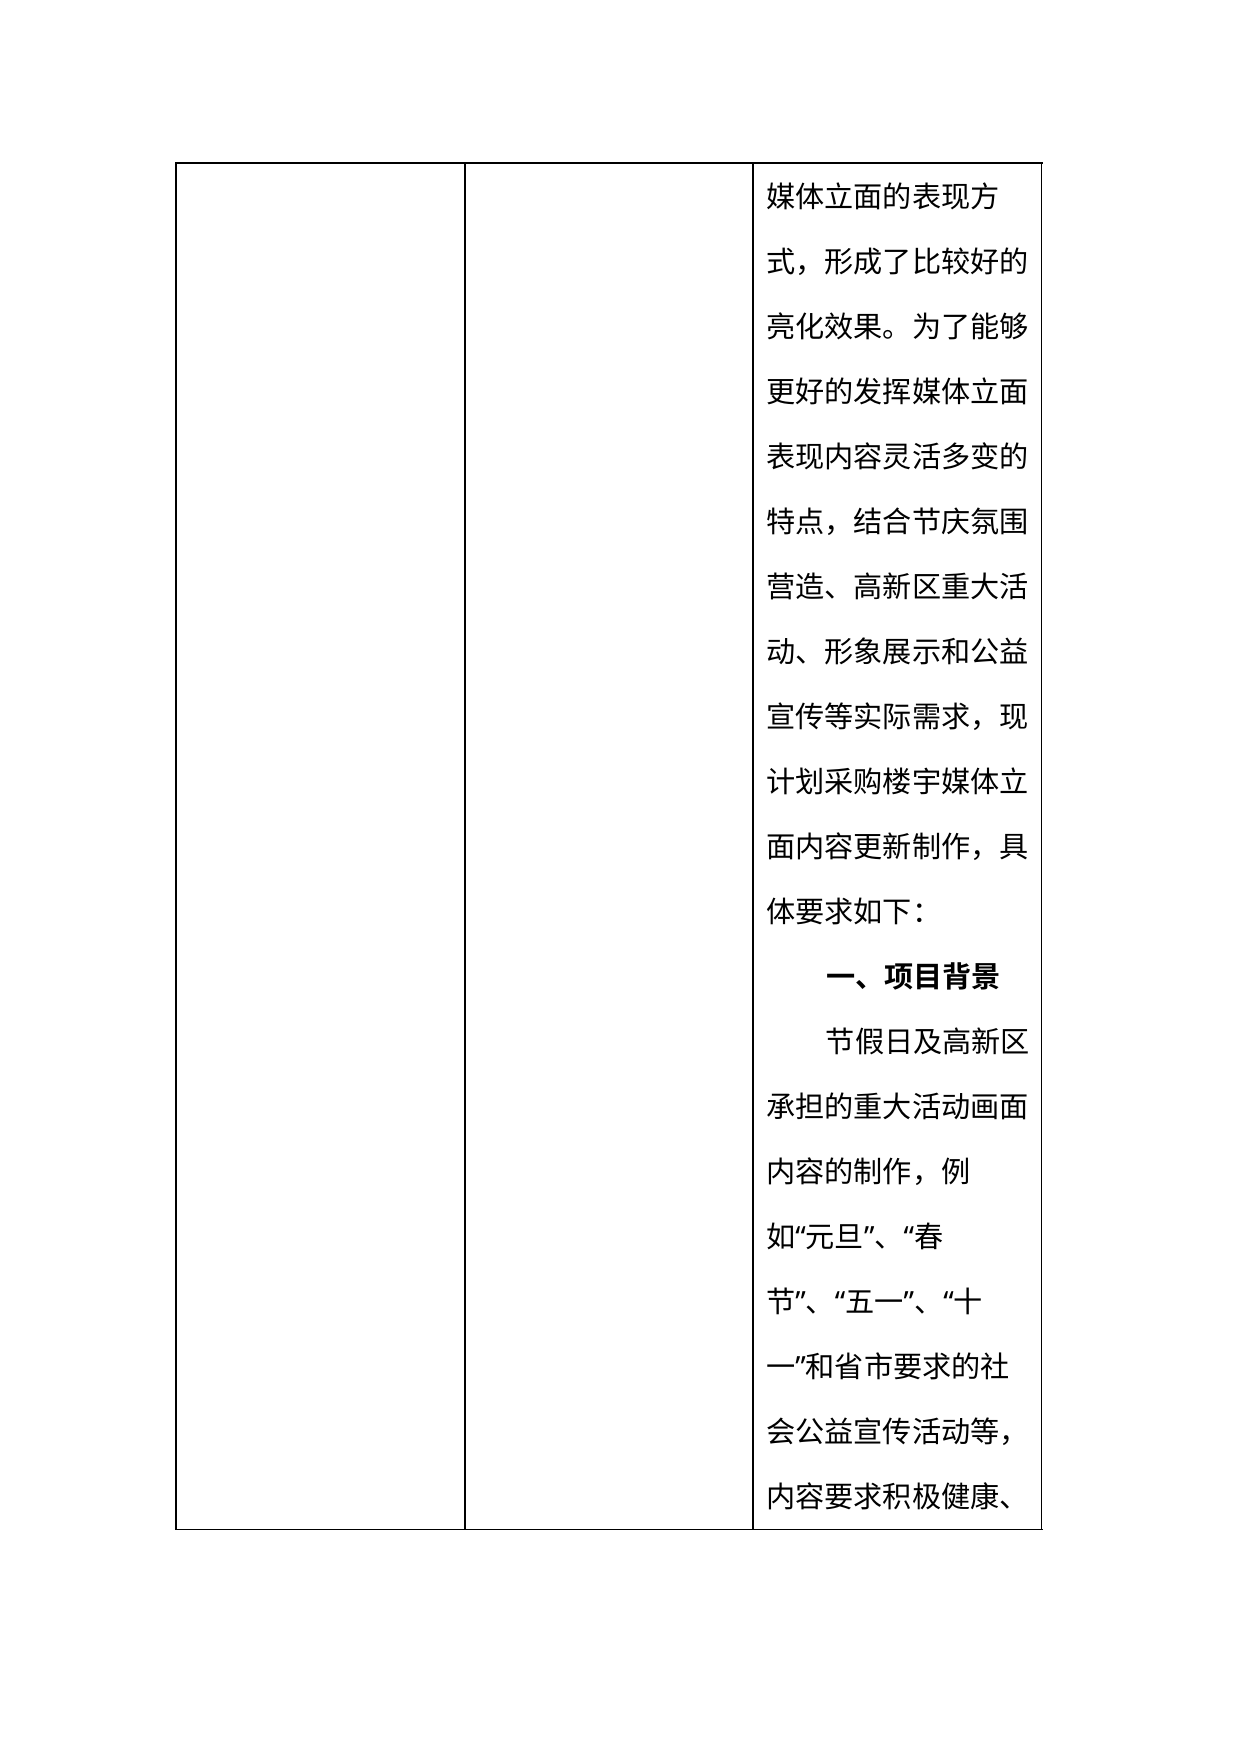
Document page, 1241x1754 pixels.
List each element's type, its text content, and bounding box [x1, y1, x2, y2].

table_cell [466, 164, 752, 1528]
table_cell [754, 164, 1041, 1528]
table_cell 1 [177, 164, 464, 1528]
